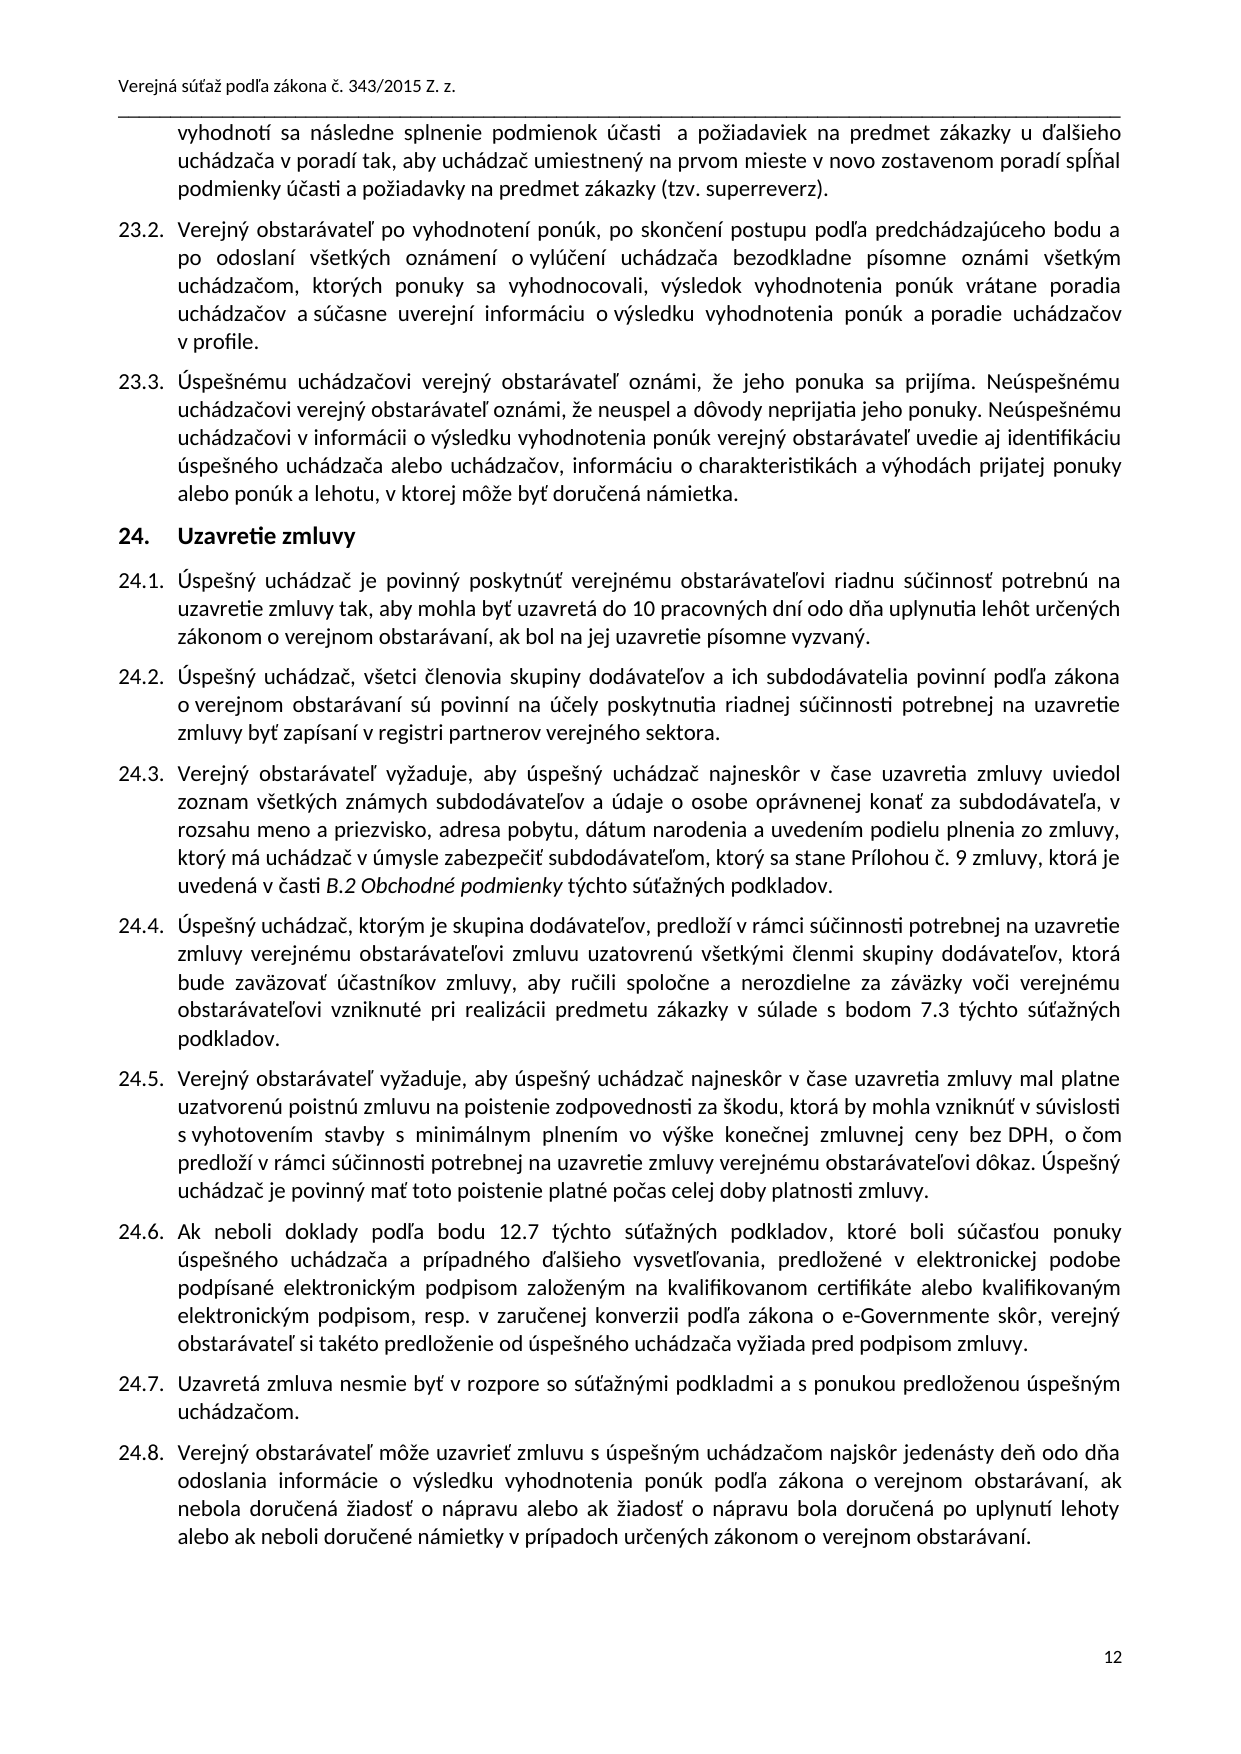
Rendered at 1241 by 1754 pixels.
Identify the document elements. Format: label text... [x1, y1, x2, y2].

list Verejný obstarávateľ vyžaduje, aby úspešný uchádzač najneskôr v čase uzavretia zmluvy mal platne uzatvorenú poistnú zmluvu na poistenie zodpovednosti za škodu, ktorá by mohla vzniknúť v súvislosti s vyhotovením stavby s minimálnym plnením vo výške konečnej zmluvnej ceny bez DPH, o čom predloží v rámci súčinnosti potrebnej na uzavretie zmluvy verejnému obstarávateľovi dôkaz. Úspešný uchádzač je povinný mať toto poistenie platné počas celej doby platnosti zmluvy. [118, 1064, 1122, 1204]
list Verejný obstarávateľ po vyhodnotení ponúk, po skončení postupu podľa predchádzajúceho bodu a po odoslaní všetkých oznámení o vylúčení uchádzača bezodkladne písomne oznámi všetkým uchádzačom, ktorých ponuky sa vyhodnocovali, výsledok vyhodnotenia ponúk vrátane poradia uchádzačov a súčasne uverejní informáciu o výsledku vyhodnotenia ponúk a poradie uchádzačov v profile. [118, 215, 1122, 355]
list Úspešný uchádzač, všetci členovia skupiny dodávateľov a ich subdodávatelia povinní podľa zákona o verejnom obstarávaní sú povinní na účely poskytnutia riadnej súčinnosti potrebnej na uzavretie zmluvy byť zapísaní v registri partnerov verejného sektora. [118, 662, 1122, 746]
subtitle Uzavretie zmluvy [118, 520, 1122, 551]
list Uzavretá zmluva nesmie byť v rozpore so súťažnými podkladmi a s ponukou predloženou úspešným uchádzačom. [118, 1369, 1122, 1425]
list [118, 118, 1122, 202]
list Úspešný uchádzač je povinný poskytnúť verejnému obstarávateľovi riadnu súčinnosť potrebnú na uzavretie zmluvy tak, aby mohla byť uzavretá do 10 pracovných dní odo dňa uplynutia lehôt určených zákonom o verejnom obstarávaní, ak bol na jej uzavretie písomne vyzvaný. [118, 566, 1122, 650]
list Ak neboli doklady podľa bodu 12.7 týchto súťažných podkladov, ktoré boli súčasťou ponuky úspešného uchádzača a prípadného ďalšieho vysvetľovania, predložené v elektronickej podobe podpísané elektronickým podpisom založeným na kvalifikovanom certifikáte alebo kvalifikovaným elektronickým podpisom, resp. v zaručenej konverzii podľa zákona o e-Governmente skôr, verejný obstarávateľ si takéto predloženie od úspešného uchádzača vyžiada pred podpisom zmluvy. [118, 1217, 1122, 1357]
list Verejný obstarávateľ vyžaduje, aby úspešný uchádzač najneskôr v čase uzavretia zmluvy uviedol zoznam všetkých známych subdodávateľov a údaje o osobe oprávnenej konať za subdodávateľa, v rozsahu meno a priezvisko, adresa pobytu, dátum narodenia a uvedením podielu plnenia zo zmluvy, ktorý má uchádzač v úmysle zabezpečiť subdodávateľom, ktorý sa stane Prílohou č. 9 zmluvy, ktorá je uvedená v časti B.2 Obchodné podmienky týchto súťažných podkladov. [118, 759, 1122, 899]
list Verejný obstarávateľ môže uzavrieť zmluvu s úspešným uchádzačom najskôr jedenásty deň odo dňa odoslania informácie o výsledku vyhodnotenia ponúk podľa zákona o verejnom obstarávaní, ak nebola doručená žiadosť o nápravu alebo ak žiadosť o nápravu bola doručená po uplynutí lehoty alebo ak neboli doručené námietky v prípadoch určených zákonom o verejnom obstarávaní. [118, 1438, 1122, 1550]
list Úspešnému uchádzačovi verejný obstarávateľ oznámi, že jeho ponuka sa prijíma. Neúspešnému uchádzačovi verejný obstarávateľ oznámi, že neuspel a dôvody neprijatia jeho ponuky. Neúspešnému uchádzačovi v informácii o výsledku vyhodnotenia ponúk verejný obstarávateľ uvedie aj identifikáciu úspešného uchádzača alebo uchádzačov, informáciu o charakteristikách a výhodách prijatej ponuky alebo ponúk a lehotu, v ktorej môže byť doručená námietka. [118, 367, 1122, 508]
list Úspešný uchádzač, ktorým je skupina dodávateľov, predloží v rámci súčinnosti potrebnej na uzavretie zmluvy verejnému obstarávateľovi zmluvu uzatovrenú všetkými členmi skupiny dodávateľov, ktorá bude zaväzovať účastníkov zmluvy, aby ručili spoločne a nerozdielne za záväzky voči verejnému obstarávateľovi vzniknuté pri realizácii predmetu zákazky v súlade s bodom 7.3 týchto súťažných podkladov. [118, 912, 1122, 1052]
